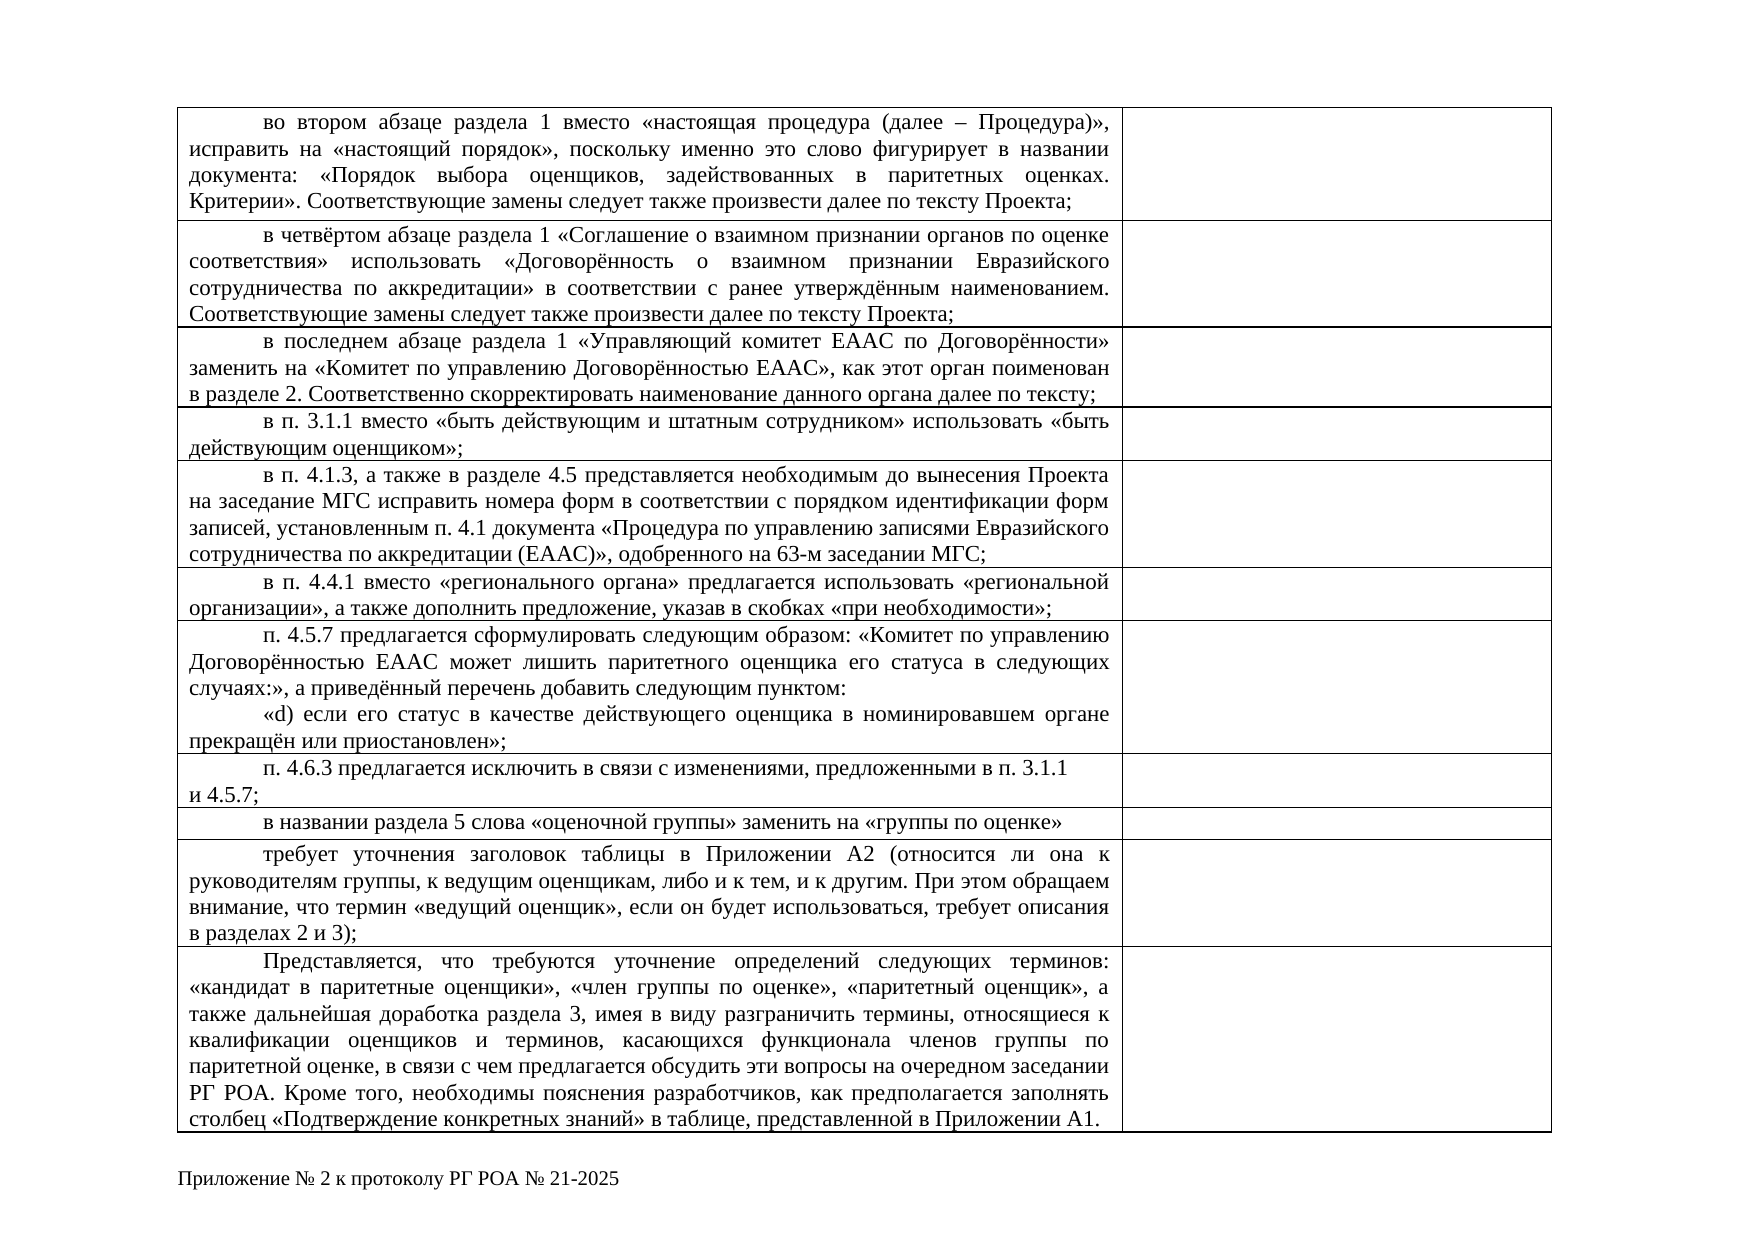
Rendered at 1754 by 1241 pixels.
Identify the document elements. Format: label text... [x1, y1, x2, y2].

table_cell п. 4.5.7 предлагается сформулировать следующим образом: «Комитет по управлению Договорённостью ЕААС может лишить паритетного оценщика его статуса в следующих случаях:», а приведённый перечень добавить следующим пунктом: «d) если его статус в качестве действующего оценщика в номинировавшем органе прекращён или приостановлен»; [178, 621, 1122, 753]
table_cell в последнем абзаце раздела 1 «Управляющий комитет ЕААС по Договорённости» заменить на «Комитет по управлению Договорённостью ЕААС», как этот орган поименован в разделе 2. Соответственно скорректировать наименование данного органа далее по тексту; [178, 328, 1122, 406]
table_cell в п. 3.1.1 вместо «быть действующим и штатным сотрудником» использовать «быть действующим оценщиком»; [178, 408, 1122, 460]
table_cell [1123, 947, 1551, 1131]
table_cell [1123, 621, 1551, 753]
table_cell [1123, 328, 1551, 406]
table_cell [1123, 461, 1551, 567]
table_cell требует уточнения заголовок таблицы в Приложении А2 (относится ли она к руководителям группы, к ведущим оценщикам, либо и к тем, и к другим. При этом обращаем внимание, что термин «ведущий оценщик», если он будет использоваться, требует описания в разделах 2 и 3); [178, 840, 1122, 946]
table_cell [1123, 754, 1551, 807]
table_cell [1123, 808, 1551, 839]
table_cell во втором абзаце раздела 1 вместо «настоящая процедура (далее – Процедура)», исправить на «настоящий порядок», поскольку именно это слово фигурирует в названии документа: «Порядок выбора оценщиков, задействованных в паритетных оценках. Критерии». Соответствующие замены следует также произвести далее по тексту Проекта; [178, 108, 1122, 220]
table_cell [1123, 840, 1551, 946]
table_cell в п. 4.1.3, а также в разделе 4.5 представляется необходимым до вынесения Проекта на заседание МГС исправить номера форм в соответствии с порядком идентификации форм записей, установленным п. 4.1 документа «Процедура по управлению записями Евразийского сотрудничества по аккредитации (ЕААС)», одобренного на 63-м заседании МГС; [178, 461, 1122, 567]
table_cell в п. 4.4.1 вместо «регионального органа» предлагается использовать «региональной организации», а также дополнить предложение, указав в скобках «при необходимости»; [178, 568, 1122, 620]
table_cell п. 4.6.3 предлагается исключить в связи с изменениями, предложенными в п. 3.1.1 и 4.5.7; [178, 754, 1122, 807]
table_cell [1123, 221, 1551, 326]
table_cell в четвёртом абзаце раздела 1 «Соглашение о взаимном признании органов по оценке соответствия» использовать «Договорённость о взаимном признании Евразийского сотрудничества по аккредитации» в соответствии с ранее утверждённым наименованием. Соответствующие замены следует также произвести далее по тексту Проекта; [178, 221, 1122, 326]
table_cell Представляется, что требуются уточнение определений следующих терминов: «кандидат в паритетные оценщики», «член группы по оценке», «паритетный оценщик», а также дальнейшая доработка раздела 3, имея в виду разграничить термины, относящиеся к квалификации оценщиков и терминов, касающихся функционала членов группы по паритетной оценке, в связи с чем предлагается обсудить эти вопросы на очередном заседании РГ РОА. Кроме того, необходимы пояснения разработчиков, как предполагается заполнять столбец «Подтверждение конкретных знаний» в таблице, представленной в Приложении А1. [178, 947, 1122, 1131]
table_cell [1123, 568, 1551, 620]
table_cell [1123, 108, 1551, 220]
table_cell в названии раздела 5 слова «оценочной группы» заменить на «группы по оценке» [178, 808, 1122, 839]
table_cell [1123, 408, 1551, 460]
